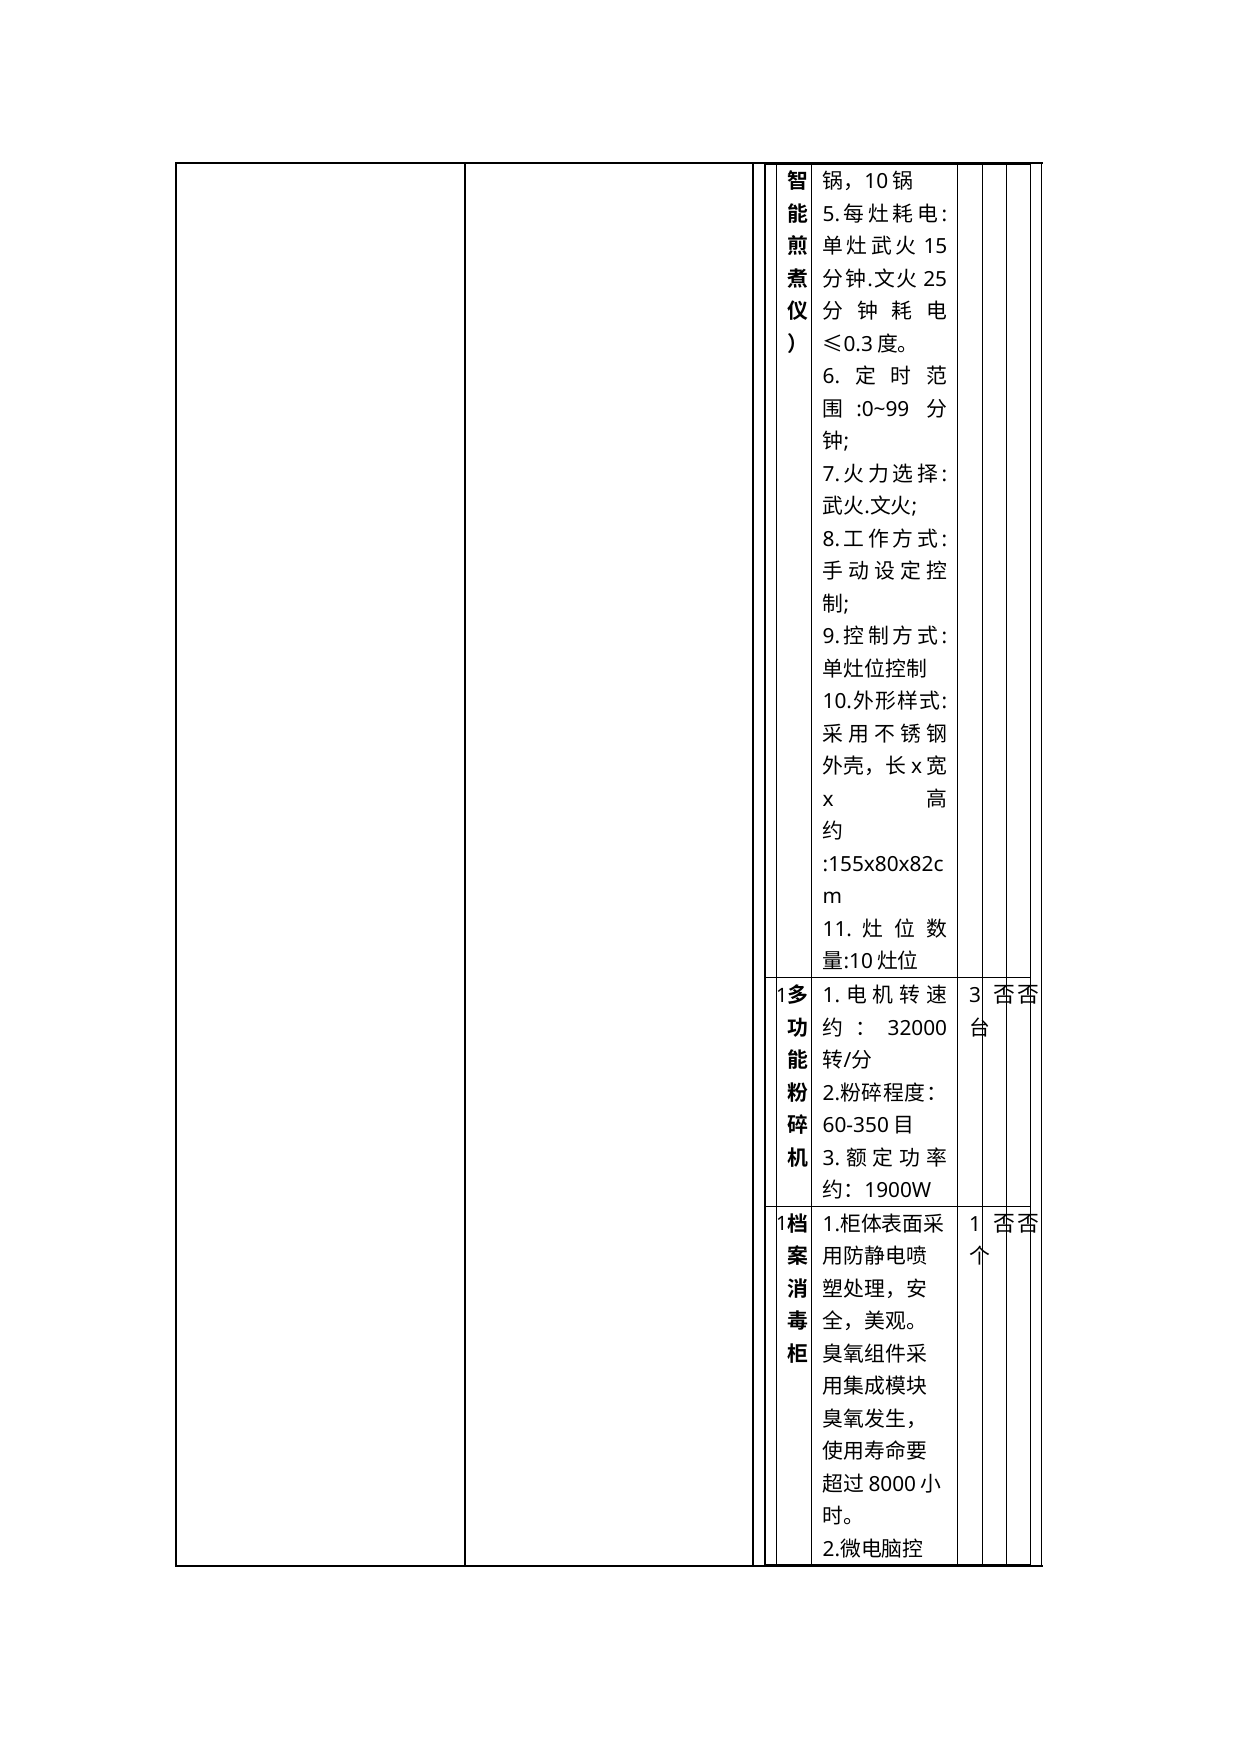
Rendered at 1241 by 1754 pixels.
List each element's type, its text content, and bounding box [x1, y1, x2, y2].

table_cell [958, 978, 982, 1206]
table_cell [1031, 164, 1041, 1565]
table_cell [812, 1207, 957, 1564]
table_cell 1 [177, 164, 464, 1565]
table_cell [1007, 165, 1030, 977]
table_cell [777, 165, 811, 977]
table_cell [983, 1207, 1006, 1564]
table_cell [766, 978, 776, 1206]
table_cell [777, 1207, 811, 1564]
table_cell [766, 1207, 776, 1564]
table_cell [958, 1207, 982, 1564]
table_cell [754, 164, 764, 1565]
table_cell [466, 164, 752, 1565]
table_cell [958, 165, 982, 977]
table_cell [1007, 1207, 1030, 1564]
table_cell [983, 165, 1006, 977]
table_cell [812, 978, 957, 1206]
table_cell [766, 165, 776, 977]
table_cell [1007, 978, 1030, 1206]
table_cell [812, 165, 957, 977]
table_cell [777, 978, 811, 1206]
table_cell [983, 978, 1006, 1206]
